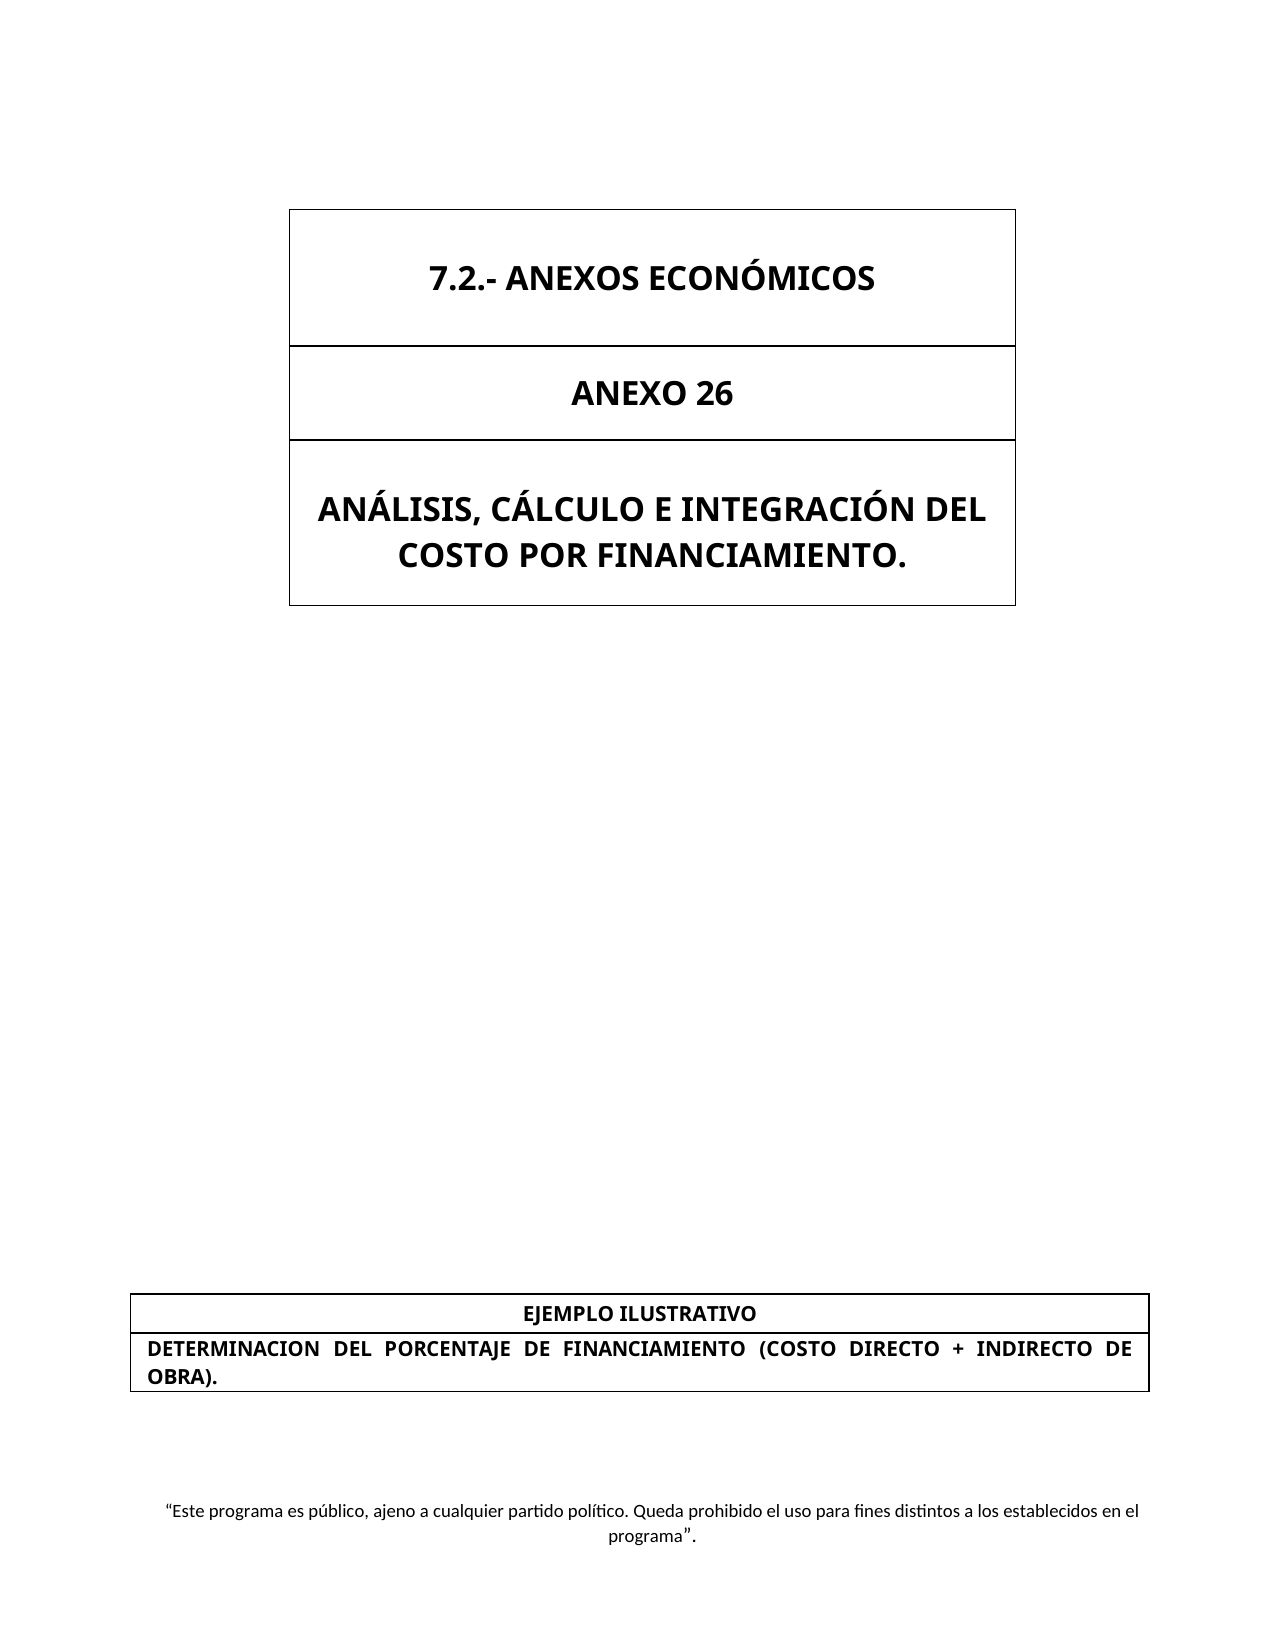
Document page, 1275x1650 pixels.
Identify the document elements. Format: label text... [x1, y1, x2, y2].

table_cell DETERMINACION DEL PORCENTAJE DE FINANCIAMIENTO (COSTO DIRECTO + INDIRECTO DE OBRA). [131, 1334, 1148, 1391]
table_cell ANÁLISIS, CÁLCULO E INTEGRACIÓN DEL COSTO POR FINANCIAMIENTO. [290, 441, 1015, 605]
table_header EJEMPLO ILUSTRATIVO [131, 1295, 1148, 1332]
table_cell ANEXO 26 [290, 347, 1015, 439]
table_header 7.2.- ANEXOS ECONÓMICOS [290, 210, 1015, 345]
